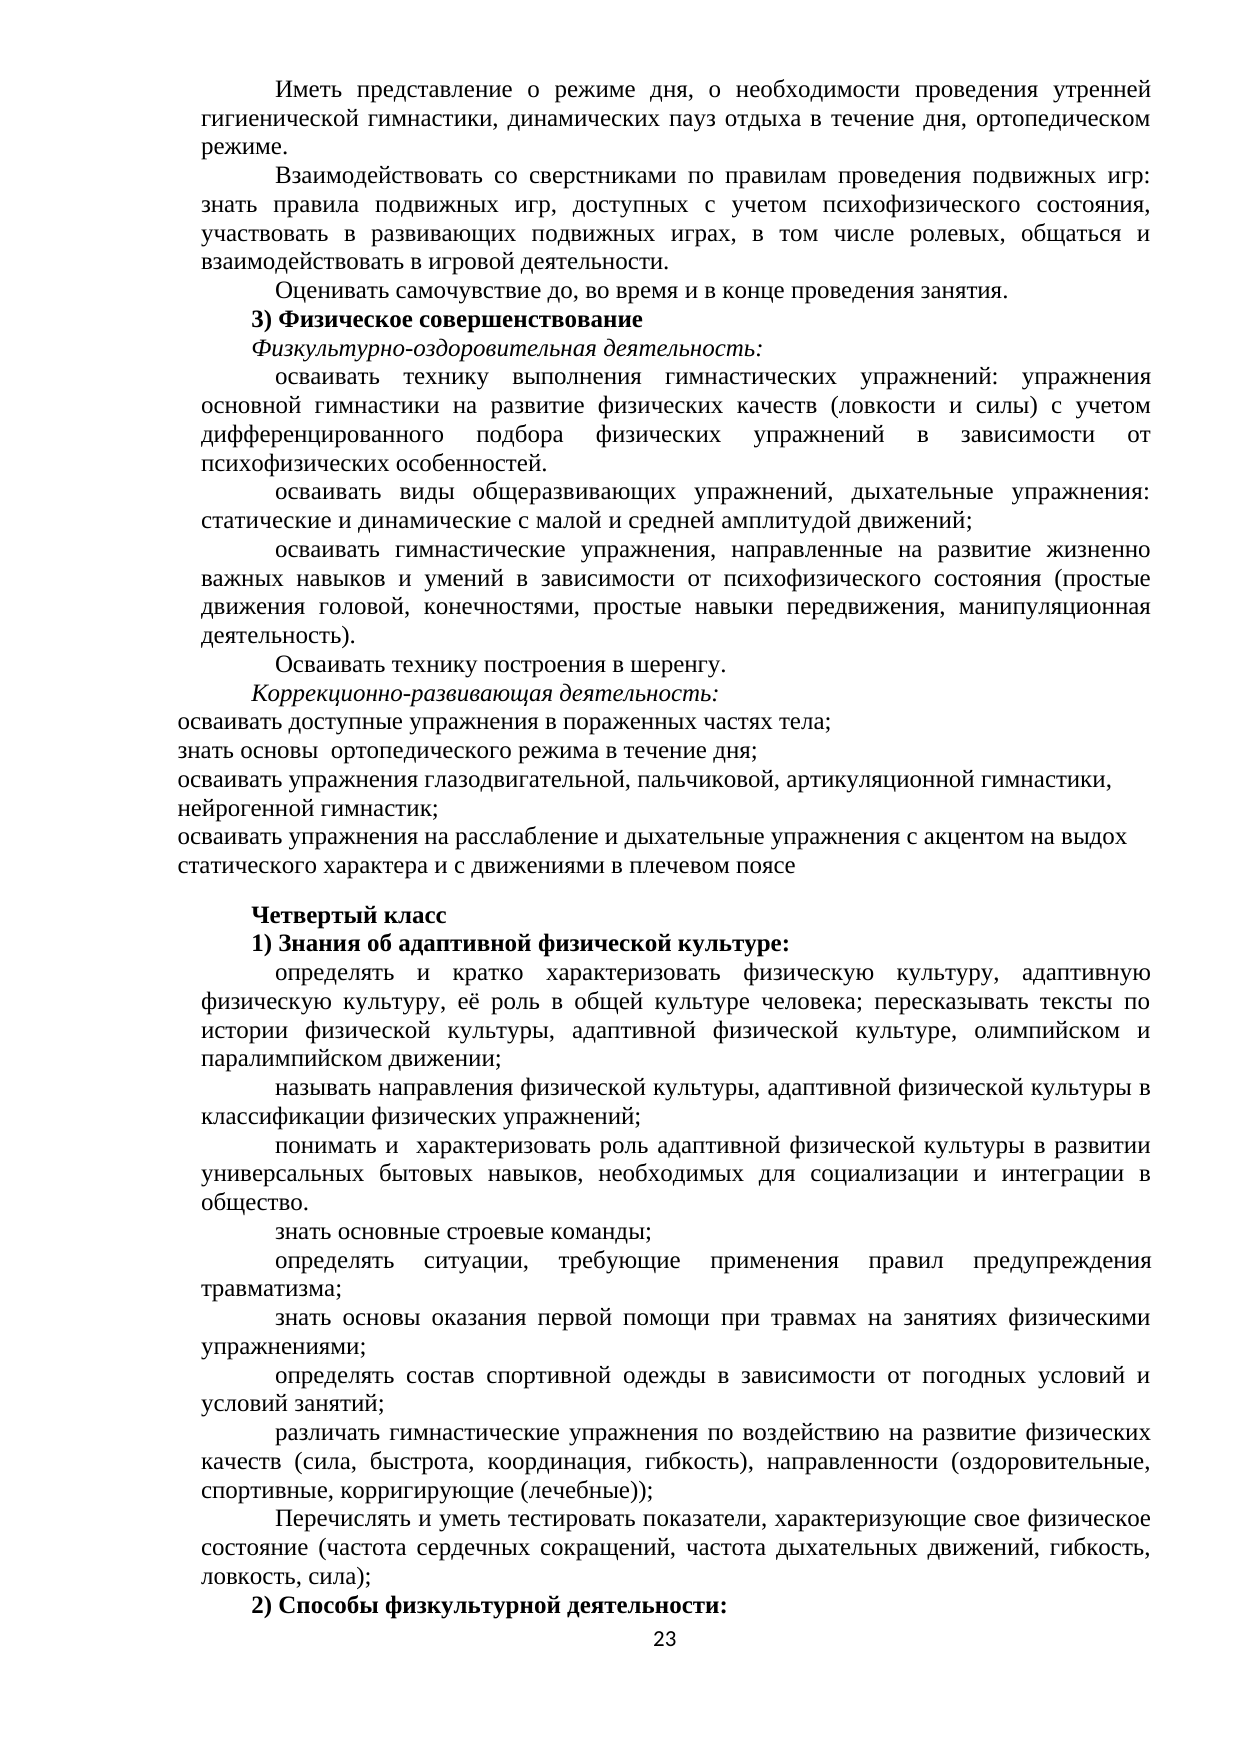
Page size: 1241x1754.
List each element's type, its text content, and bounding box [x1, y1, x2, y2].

text знать основы ортопедического режима в течение дня; [177, 735, 1152, 764]
list осваивать виды общеразвивающих упражнений, дыхательные упражнения: статические и динамические с малой и средней амплитудой движений; [201, 476, 1152, 534]
text осваивать доступные упражнения в пораженных частях тела; [177, 706, 1152, 735]
list Иметь представление о режиме дня, о необходимости проведения утренней гигиенической гимнастики, динамических пауз отдыха в течение дня, ортопедическом режиме. [201, 74, 1152, 160]
text осваивать упражнения на расслабление и дыхательные упражнения с акцентом на выдох статического характера и с движениями в плечевом поясе [177, 821, 1152, 879]
list знать основные строевые команды; [201, 1216, 1152, 1245]
list различать гимнастические упражнения по воздействию на развитие физических качеств (сила, быстрота, координация, гибкость), направленности (оздоровительные, спортивные, корригирующие (лечебные)); [201, 1417, 1152, 1503]
list определять и кратко характеризовать физическую культуру, адаптивную физическую культуру, её роль в общей культуре человека; пересказывать тексты по истории физической культуры, адаптивной физической культуре, олимпийском и паралимпийском движении; [201, 957, 1152, 1072]
text 1) Знания об адаптивной физической культуре: [177, 928, 1152, 957]
text Физкультурно-оздоровительная деятельность: [177, 333, 1152, 361]
text 2) Способы физкультурной деятельности: [177, 1590, 1152, 1618]
list Перечислять и уметь тестировать показатели, характеризующие свое физическое состояние (частота сердечных сокращений, частота дыхательных движений, гибкость, ловкость, сила); [201, 1503, 1152, 1590]
list определять состав спортивной одежды в зависимости от погодных условий и условий занятий; [201, 1360, 1152, 1417]
list определять ситуации, требующие применения правил предупреждения травматизма; [201, 1245, 1152, 1302]
text осваивать упражнения глазодвигательной, пальчиковой, артикуляционной гимнастики, нейрогенной гимнастик; [177, 764, 1152, 821]
list осваивать гимнастические упражнения, направленные на развитие жизненно важных навыков и умений в зависимости от психофизического состояния (простые движения головой, конечностями, простые навыки передвижения, манипуляционная деятельность). [201, 534, 1152, 649]
list понимать и характеризовать роль адаптивной физической культуры в развитии универсальных бытовых навыков, необходимых для социализации и интеграции в общество. [201, 1130, 1152, 1216]
list Взаимодействовать со сверстниками по правилам проведения подвижных игр: знать правила подвижных игр, доступных с учетом психофизического состояния, участвовать в развивающих подвижных играх, в том числе ролевых, общаться и взаимодействовать в игровой деятельности. [201, 160, 1152, 275]
list Оценивать самочувствие до, во время и в конце проведения занятия. [201, 275, 1152, 304]
list осваивать технику выполнения гимнастических упражнений: упражнения основной гимнастики на развитие физических качеств (ловкости и силы) с учетом дифференцированного подбора физических упражнений в зависимости от психофизических особенностей. [201, 361, 1152, 476]
list называть направления физической культуры, адаптивной физической культуры в классификации физических упражнений; [201, 1072, 1152, 1130]
list Осваивать технику построения в шеренгу. [201, 649, 1152, 678]
list знать основы оказания первой помощи при травмах на занятиях физическими упражнениями; [201, 1302, 1152, 1360]
text 3) Физическое совершенствование [177, 304, 1152, 333]
text Коррекционно-развивающая деятельность: [177, 678, 1152, 706]
subtitle Четвертый класс [177, 900, 1152, 928]
